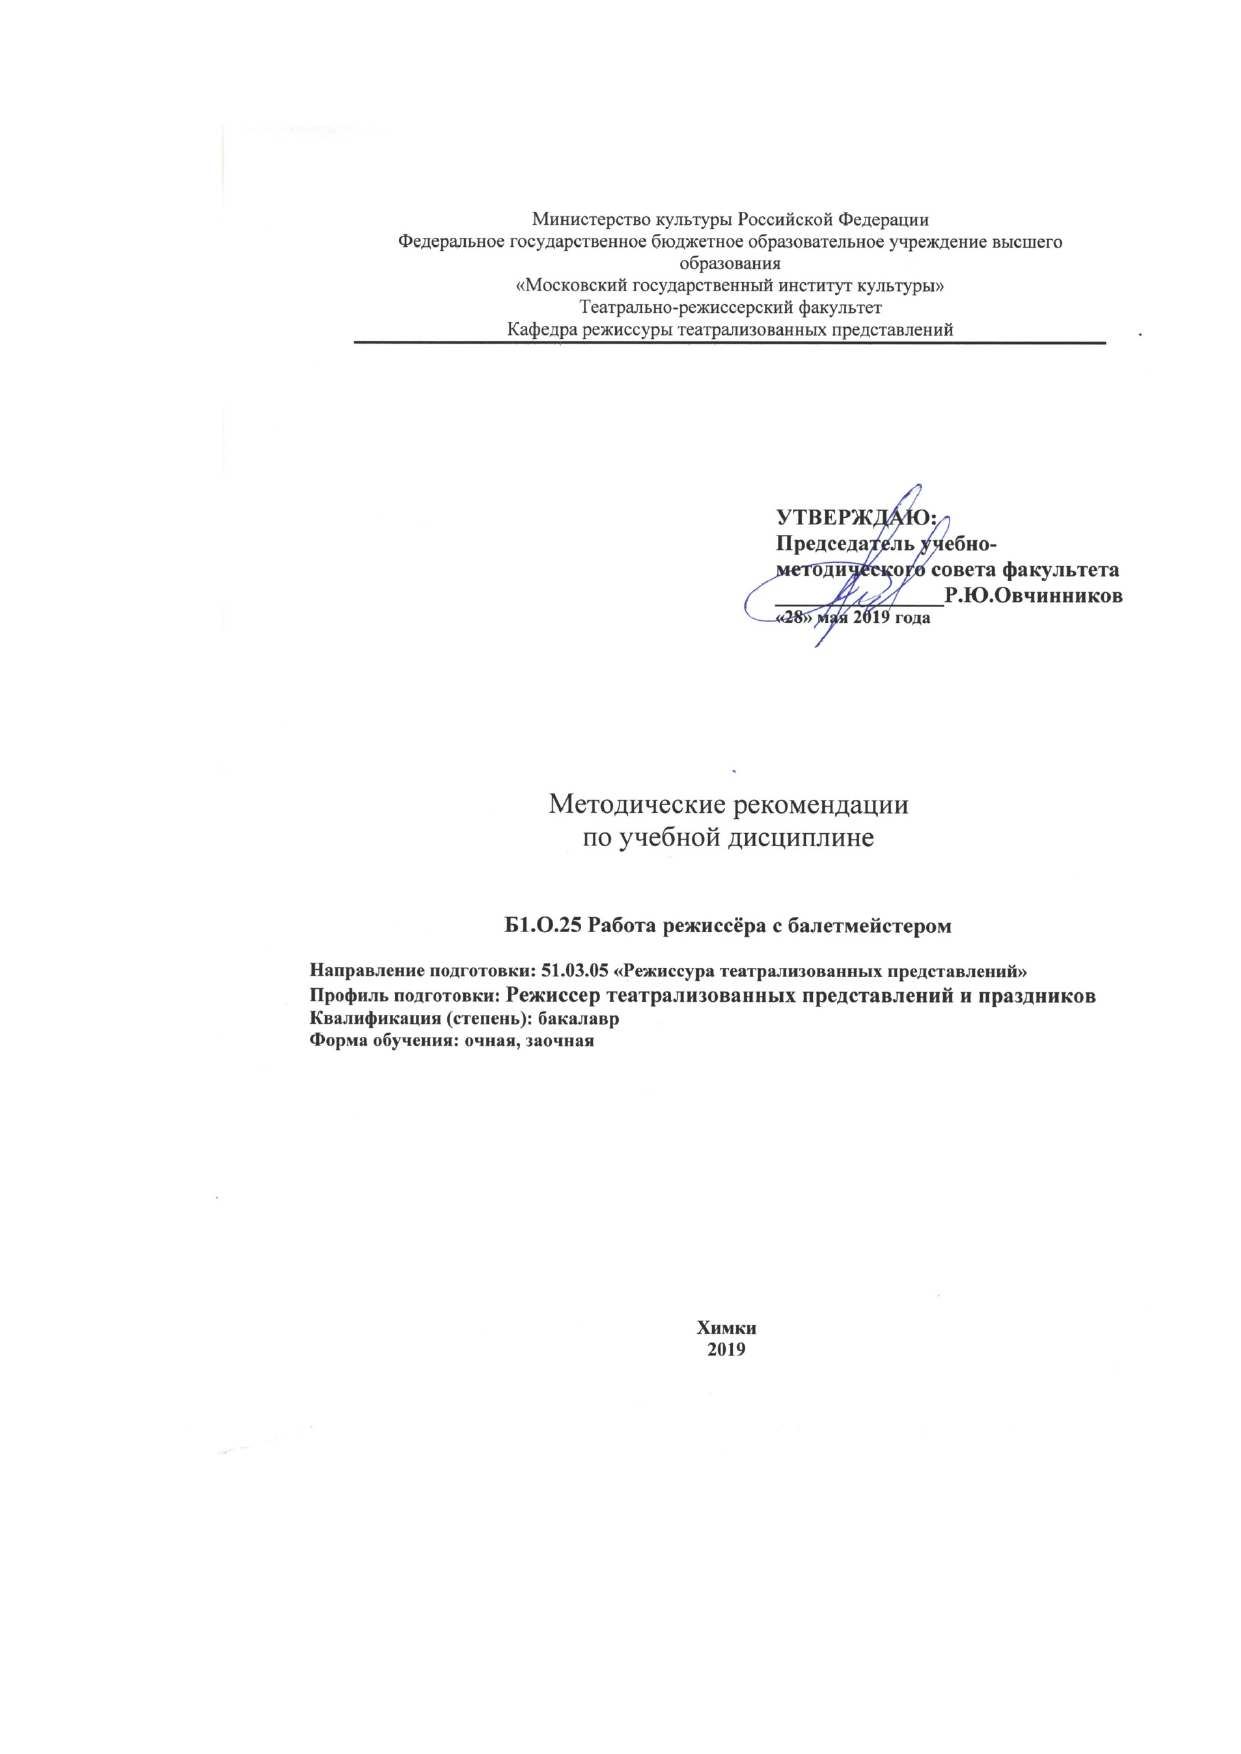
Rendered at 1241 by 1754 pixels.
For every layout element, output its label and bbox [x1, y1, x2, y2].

picture [177, 118, 1152, 1459]
